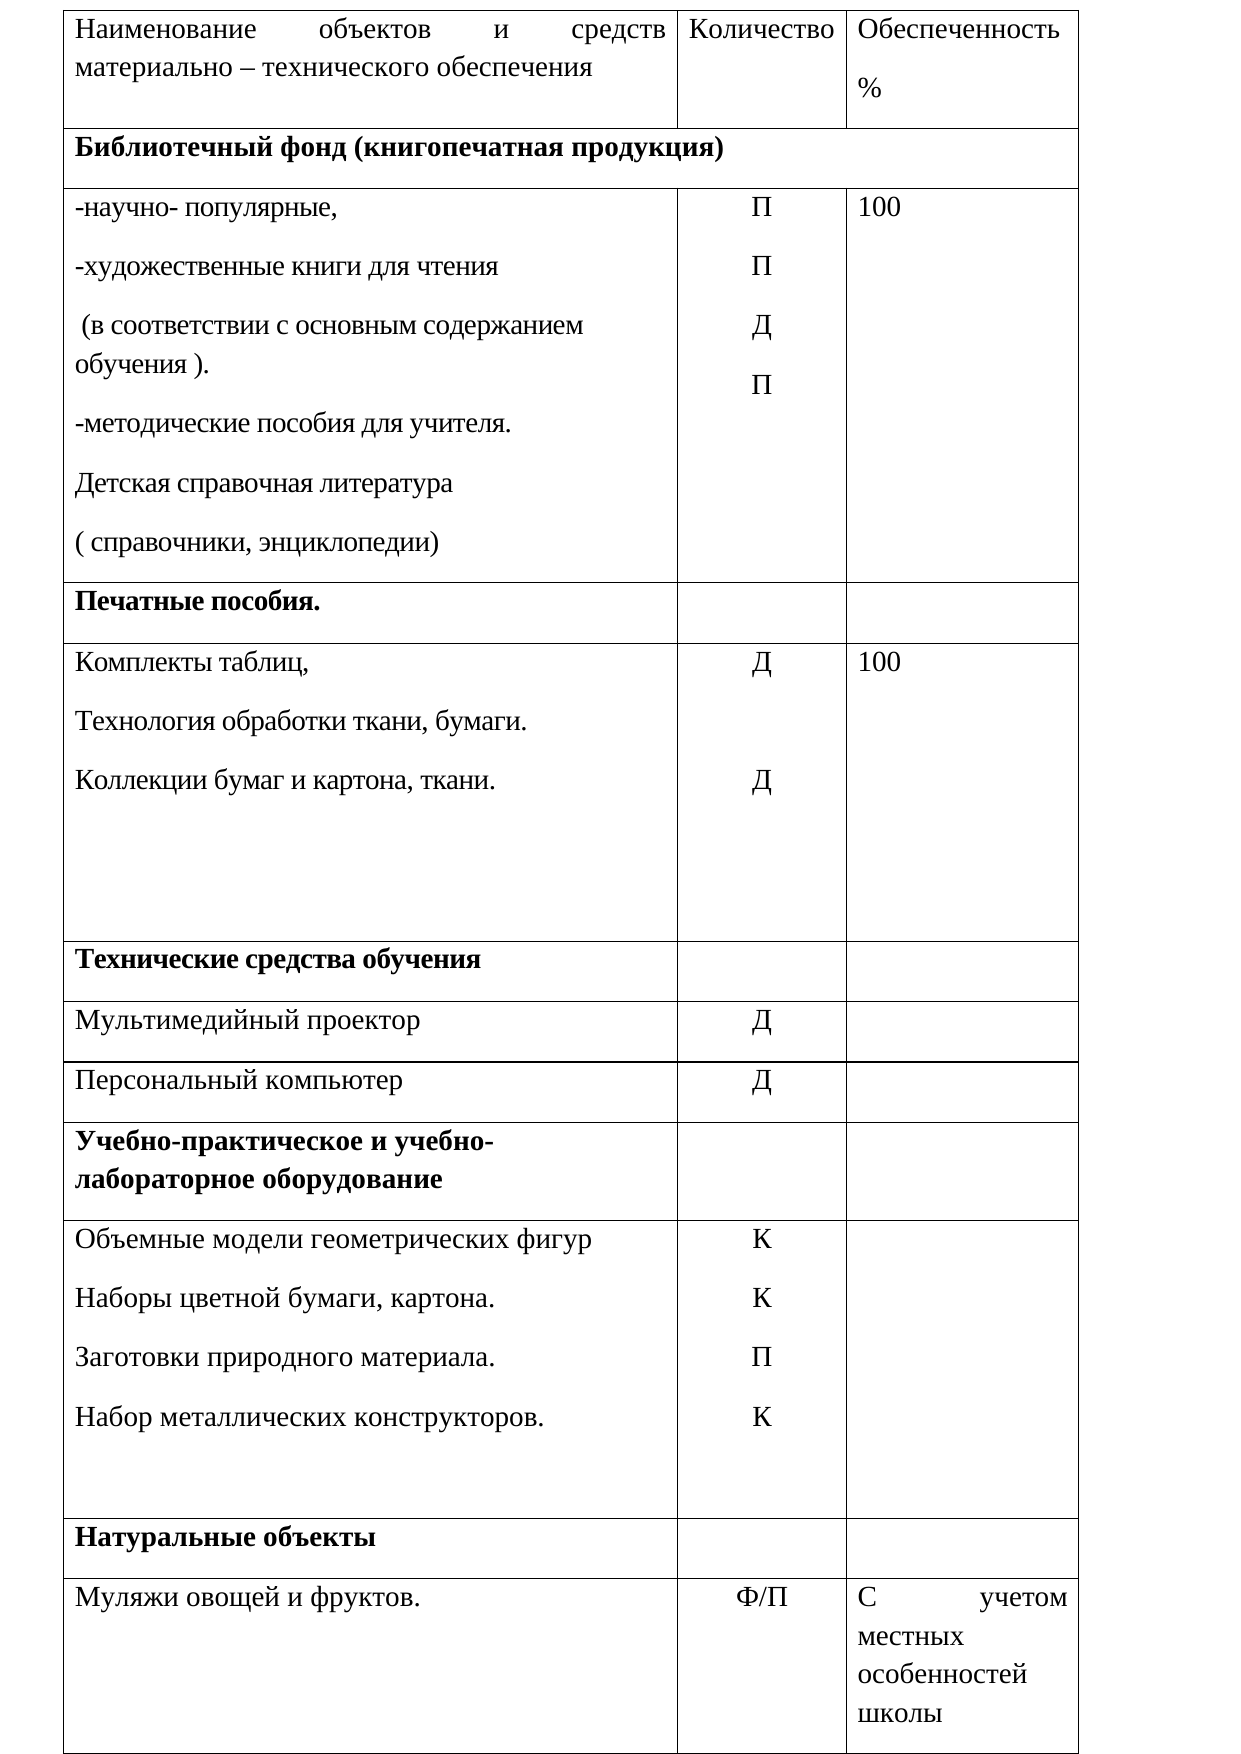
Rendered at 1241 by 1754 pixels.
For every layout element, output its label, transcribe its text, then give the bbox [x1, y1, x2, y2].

table_cell 100 [847, 644, 1078, 941]
table_header Количество [678, 11, 846, 128]
table_header Обеспеченность % [847, 11, 1078, 128]
table_cell Ф/П [678, 1579, 846, 1753]
table_cell Технические средства обучения [64, 942, 677, 1001]
table_cell С учетом местных особенностей школы [847, 1579, 1078, 1753]
table_cell 100 [847, 189, 1078, 582]
table_cell Д [678, 1063, 846, 1122]
table_cell [678, 1519, 846, 1578]
table_cell Персональный компьютер [64, 1063, 677, 1122]
table_cell Библиотечный фонд (книгопечатная продукция) [64, 129, 1078, 188]
table_cell [678, 942, 846, 1001]
table_cell [678, 1123, 846, 1220]
table_header Наименование объектов и средств материально – технического обеспечения [64, 11, 677, 128]
table_cell Д Д [678, 644, 846, 941]
table_cell [847, 1002, 1078, 1061]
table_cell Д [678, 1002, 846, 1061]
table_cell Муляжи овощей и фруктов. [64, 1579, 677, 1753]
table_cell Натуральные объекты [64, 1519, 677, 1578]
table_cell П П Д П [678, 189, 846, 582]
table_cell К К П К [678, 1221, 846, 1518]
table_cell [678, 583, 846, 643]
table_cell Комплекты таблиц, Технология обработки ткани, бумаги. Коллекции бумаг и картона, ткани. [64, 644, 677, 941]
table_cell Мультимедийный проектор [64, 1002, 677, 1061]
table_cell Печатные пособия. [64, 583, 677, 643]
table_cell [847, 942, 1078, 1001]
table_cell [847, 1123, 1078, 1220]
table_cell [847, 583, 1078, 643]
table_cell -научно- популярные, -художественные книги для чтения (в соответствии с основным содержанием обучения ). -методические пособия для учителя. Детская справочная литература ( справочники, энциклопедии) [64, 189, 677, 582]
table_cell Объемные модели геометрических фигур Наборы цветной бумаги, картона. Заготовки природного материала. Набор металлических конструкторов. [64, 1221, 677, 1518]
table_cell [847, 1519, 1078, 1578]
table_cell [847, 1063, 1078, 1122]
table_cell [847, 1221, 1078, 1518]
table_cell Учебно-практическое и учебно- лабораторное оборудование [64, 1123, 677, 1220]
